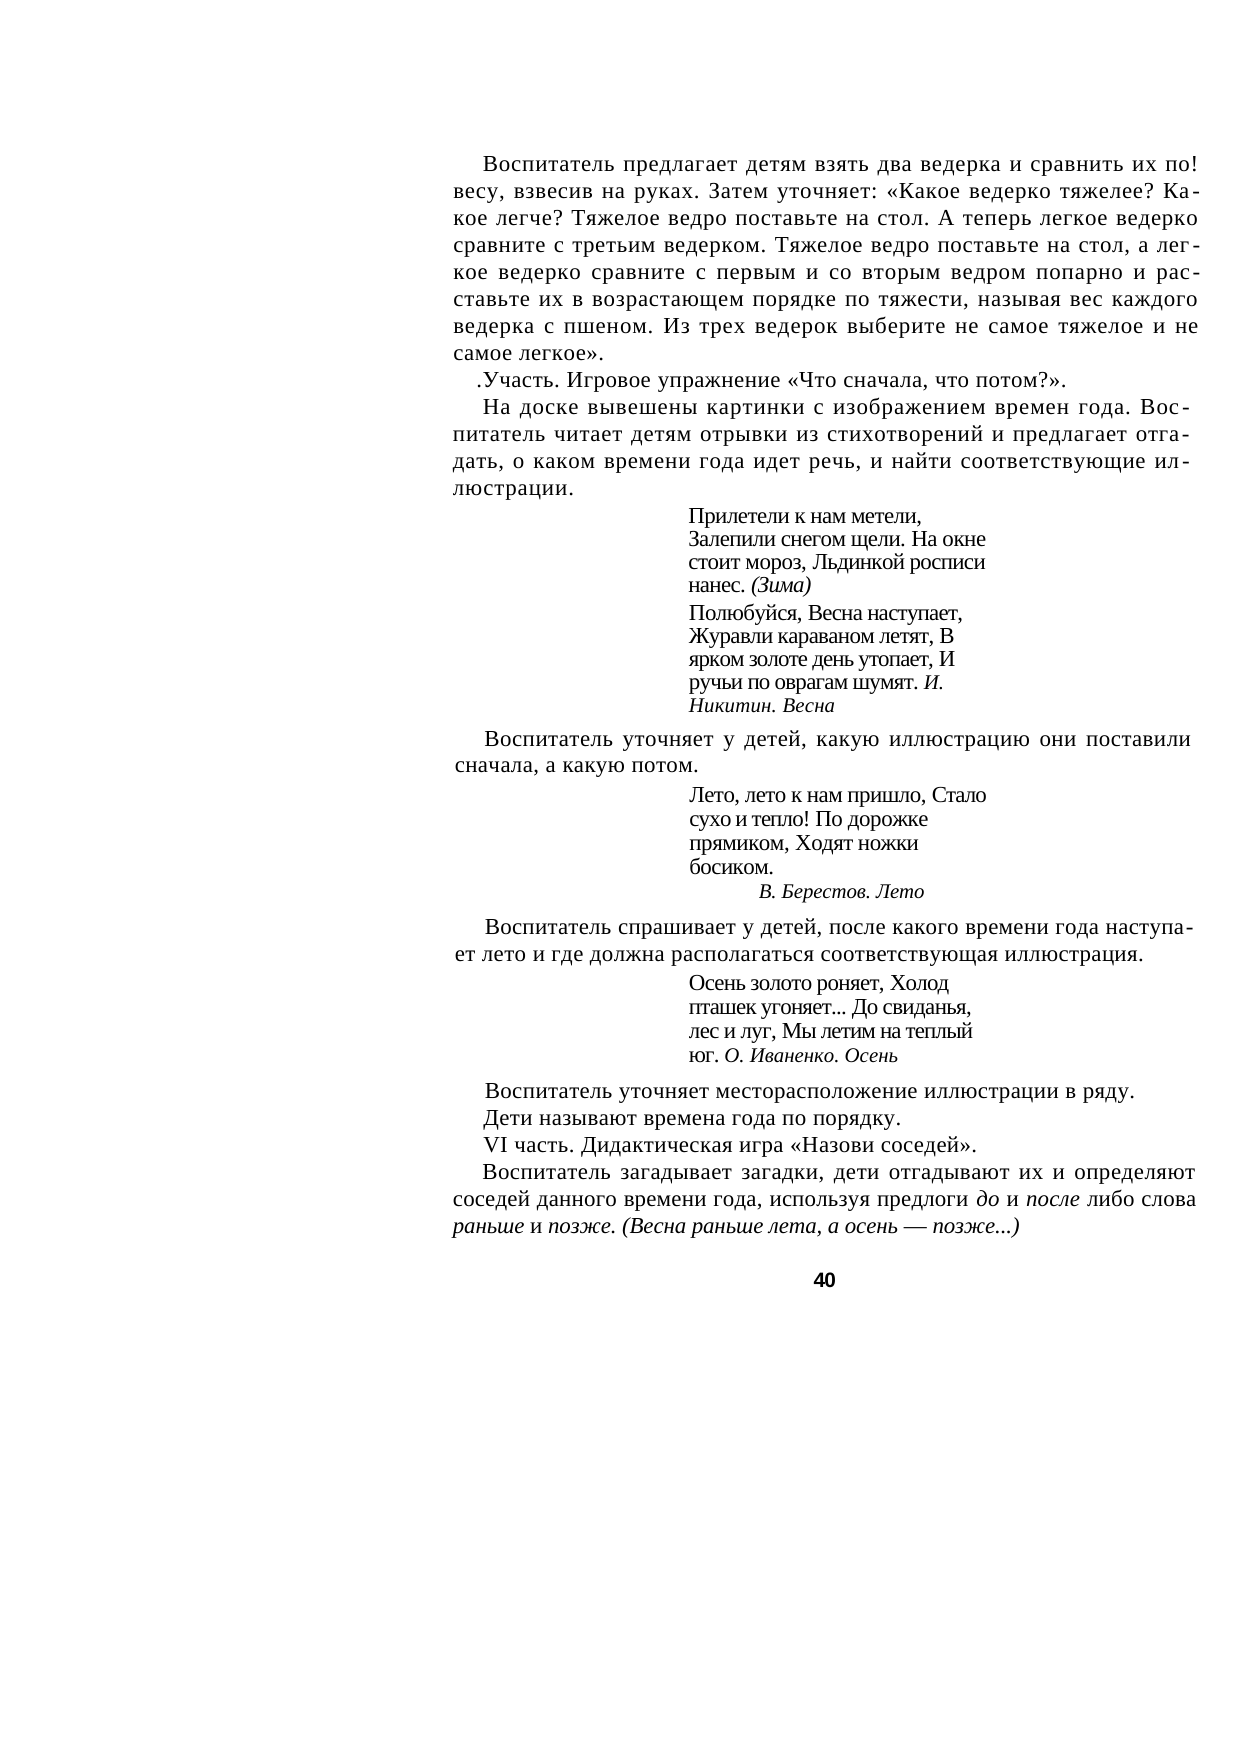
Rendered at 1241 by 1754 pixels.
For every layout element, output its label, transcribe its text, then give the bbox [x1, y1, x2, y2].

text Воспитатель уточняет у детей, какую иллюстрацию они поставили сначала, а какую потом. [454, 724, 1192, 778]
text Воспитатель уточняет месторасположение иллюстрации в ряду. [484, 1077, 1201, 1104]
text Воспитатель предлагает детям взять два ведерка и сравнить их по! весу, взвесив на руках. Затем уточняет: «Какое ведерко тяжелее? Какое легче? Тяжелое ведро поставьте на стол. А теперь легкое ведерко сравните с третьим ведерком. Тяжелое ведро поставьте на стол, а легкое ведерко сравните с первым и со вторым ведром попарно и расставьте их в возрастающем порядке по тяжести, называя вес каждого ведерка с пшеном. Из трех ведерок выберите не самое тяжелое и не самое легкое». [453, 150, 1200, 366]
text Осень золото роняет, Холод пташек угоняет... До свиданья, лес и луг, Мы летим на теплый юг. О. Иваненко. Осень [689, 972, 991, 1067]
text .Участь. Игровое упражнение «Что сначала, что потом?». [476, 366, 1201, 393]
text Лето, лето к нам пришло, Стало сухо и тепло! По дорожке прямиком, Ходят ножки босиком. [689, 783, 991, 879]
text VI часть. Дидактическая игра «Назови соседей». [483, 1131, 1201, 1158]
text Воспитатель загадывает загадки, дети отгадывают их и определяют соседей данного времени года, используя предлоги до и после либо слова раньше и позже. (Весна раньше лета, а осень — позже...) [453, 1158, 1196, 1239]
text В. Берестов. Лето [759, 879, 1201, 903]
text Полюбуйся, Весна наступает, Журавли караваном летят, В ярком золоте день утопает, И ручьи по оврагам шумят. И. Никитин. Весна [689, 602, 991, 717]
text Дети называют времена года по порядку. [483, 1104, 1201, 1131]
text Прилетели к нам метели, Залепили снегом щели. На окне стоит мороз, Льдинкой росписи нанес. (Зима) [688, 505, 991, 597]
text Воспитатель спрашивает у детей, после какого времени года наступает лето и где должна располагаться соответствующая иллюстрация. [454, 913, 1193, 967]
text На доске вывешены картинки с изображением времен года. Воспитатель читает детям отрывки из стихотворений и предлагает отгадать, о каком времени года идет речь, и найти соответствующие иллюстрации. [453, 393, 1189, 501]
text 40 [453, 1268, 1197, 1292]
